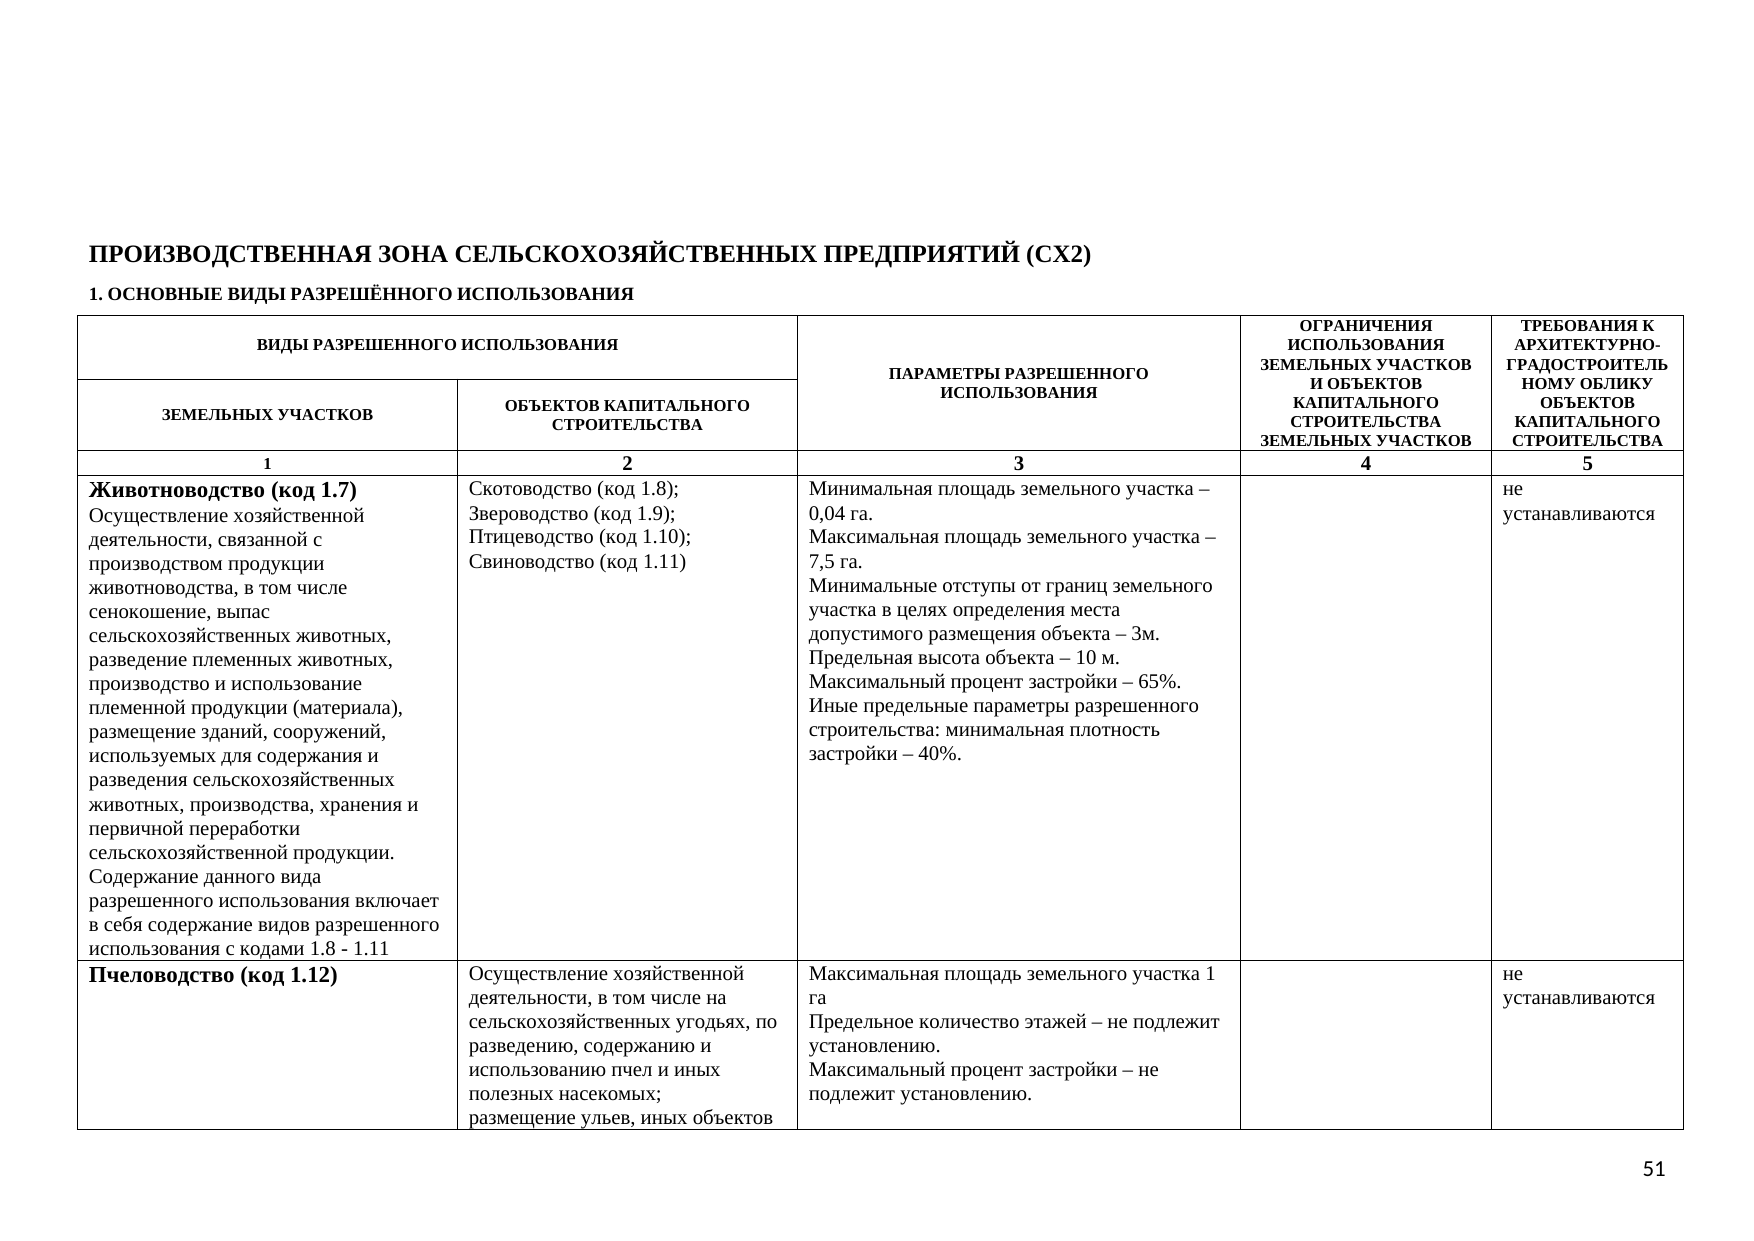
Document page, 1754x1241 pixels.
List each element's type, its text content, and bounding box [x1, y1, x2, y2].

table_cell 5 [1492, 451, 1683, 475]
table_cell [1241, 961, 1491, 1129]
table_cell 4 [1241, 451, 1491, 475]
table_cell ОБЪЕКТОВ КАПИТАЛЬНОГО СТРОИТЕЛЬСТВА [458, 380, 797, 450]
table_header ОГРАНИЧЕНИЯ ИСПОЛЬЗОВАНИЯ ЗЕМЕЛЬНЫХ УЧАСТКОВ И ОБЪЕКТОВ КАПИТАЛЬНОГО СТРОИТЕЛЬСТВА ЗЕМЕЛЬНЫХ УЧАСТКОВ [1241, 316, 1491, 450]
table_cell [1241, 476, 1491, 960]
text 1. ОСНОВНЫЕ ВИДЫ РАЗРЕШЁННОГО ИСПОЛЬЗОВАНИЯ [89, 283, 1665, 304]
table_cell не устанавливаются [1492, 476, 1683, 960]
table_cell Скотоводство (код 1.8); Звероводство (код 1.9); Птицеводство (код 1.10); Свиноводство (код 1.11) [458, 476, 797, 960]
table_cell 3 [798, 451, 1240, 475]
table_cell Минимальная площадь земельного участка – 0,04 га. Максимальная площадь земельного участка – 7,5 га. Минимальные отступы от границ земельного участка в целях определения места допустимого размещения объекта – 3м. Предельная высота объекта – 10 м. Максимальный процент застройки – 65%. Иные предельные параметры разрешенного строительства: минимальная плотность застройки – 40%. [798, 476, 1240, 960]
table_header ТРЕБОВАНИЯ К АРХИТЕКТУРНО-ГРАДОСТРОИТЕЛЬНОМУ ОБЛИКУ ОБЪЕКТОВ КАПИТАЛЬНОГО СТРОИТЕЛЬСТВА [1492, 316, 1683, 450]
table_cell 1 [78, 451, 457, 475]
table_cell Животноводство (код 1.7) Осуществление хозяйственной деятельности, связанной с производством продукции животноводства, в том числе сенокошение, выпас сельскохозяйственных животных, разведение племенных животных, производство и использование племенной продукции (материала), размещение зданий, сооружений, используемых для содержания и разведения сельскохозяйственных животных, производства, хранения и первичной переработки сельскохозяйственной продукции. Содержание данного вида разрешенного использования включает в себя содержание видов разрешенного использования с кодами 1.8 - 1.11 [78, 476, 457, 960]
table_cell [458, 961, 797, 1129]
table_header ПАРАМЕТРЫ РАЗРЕШЕННОГО ИСПОЛЬЗОВАНИЯ [798, 316, 1240, 450]
subtitle ПРОИЗВОДСТВЕННАЯ ЗОНА СЕЛЬСКОХОЗЯЙСТВЕННЫХ ПРЕДПРИЯТИЙ (СХ2) [89, 239, 1665, 267]
table_cell не устанавливаются [1492, 961, 1683, 1129]
table_cell ЗЕМЕЛЬНЫХ УЧАСТКОВ [78, 380, 457, 450]
table_cell 2 [458, 451, 797, 475]
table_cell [78, 961, 457, 1129]
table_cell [798, 961, 1240, 1129]
table_header ВИДЫ РАЗРЕШЕННОГО ИСПОЛЬЗОВАНИЯ [78, 316, 797, 378]
